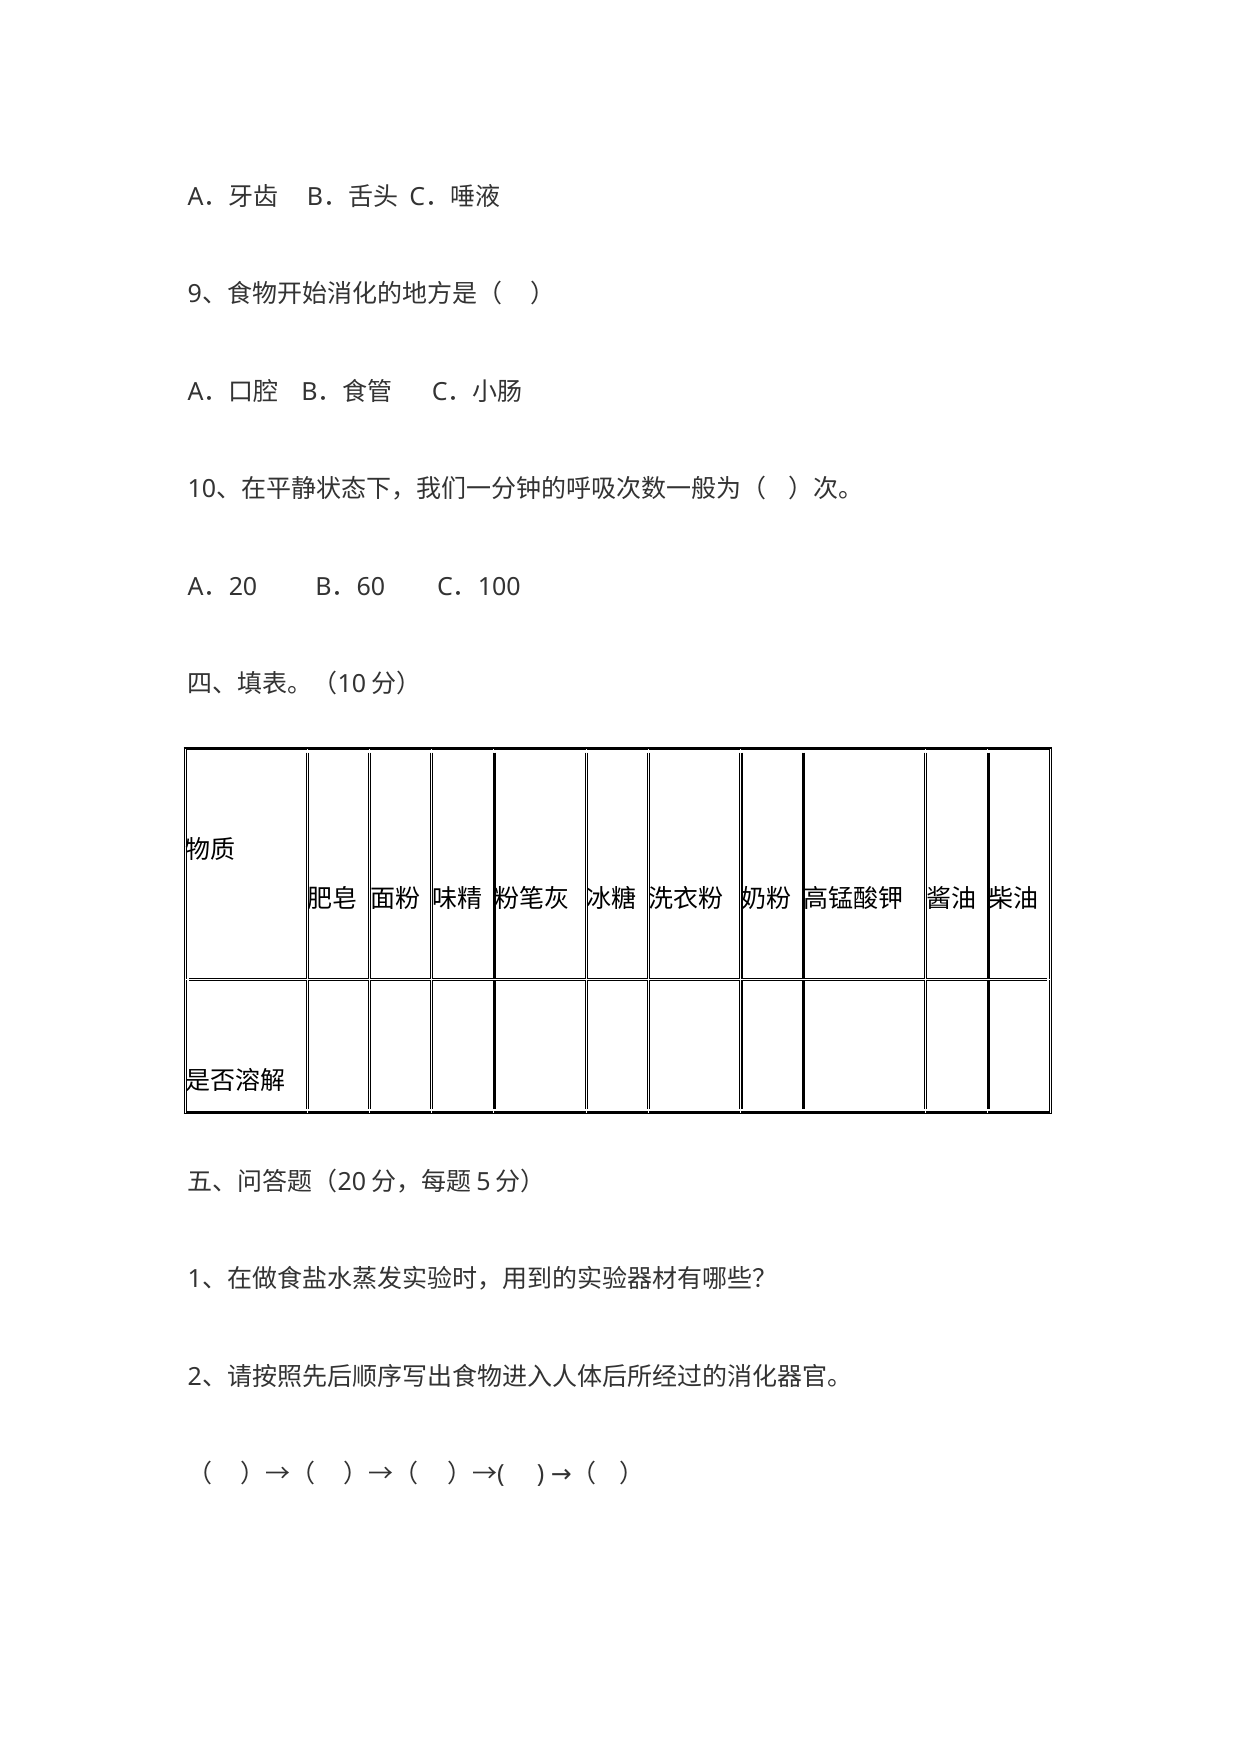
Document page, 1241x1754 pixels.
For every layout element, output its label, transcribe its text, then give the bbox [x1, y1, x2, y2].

table_header 高锰酸钾 [803, 750, 926, 978]
table_cell [803, 981, 926, 1111]
table_cell [586, 981, 649, 1111]
table_cell [988, 978, 1050, 1111]
table_header 味精 [432, 749, 494, 978]
table_cell [308, 981, 370, 1111]
table_header 粉笔灰 [494, 750, 586, 978]
table_header 洗衣粉 [649, 749, 741, 978]
table_header 冰糖 [586, 750, 649, 978]
table_header 肥皂 [308, 750, 370, 978]
table_header 物质 [187, 750, 307, 978]
table_header 面粉 [370, 750, 432, 978]
text A．口腔 B．食管 C．小肠 10、在平静状态下，我们一分钟的呼吸次数一般为（ ）次。 A．20 B．60 C．100 四、填表。（10分） [187, 357, 1053, 714]
table_cell [494, 981, 586, 1111]
text A．牙齿 B．舌头 C．唾液 9、食物开始消化的地方是（ ） [187, 162, 1053, 324]
table_cell [649, 978, 741, 1111]
table_header 酱油 [926, 749, 988, 978]
table_header 柴油 [988, 750, 1049, 978]
table_cell 是否溶解 [185, 978, 307, 1111]
table_cell [741, 981, 803, 1111]
text 五、问答题（20分，每题5分） 1、在做食盐水蒸发实验时，用到的实验器材有哪些？ 2、请按照先后顺序写出食物进入人体后所经过的消化器官。 （ ）→（ ）→（ ）→( ) →（ ） [187, 1114, 1053, 1504]
table_cell [432, 981, 494, 1111]
table_cell [926, 981, 988, 1111]
table_header 奶粉 [741, 750, 803, 978]
table_cell [370, 981, 432, 1111]
